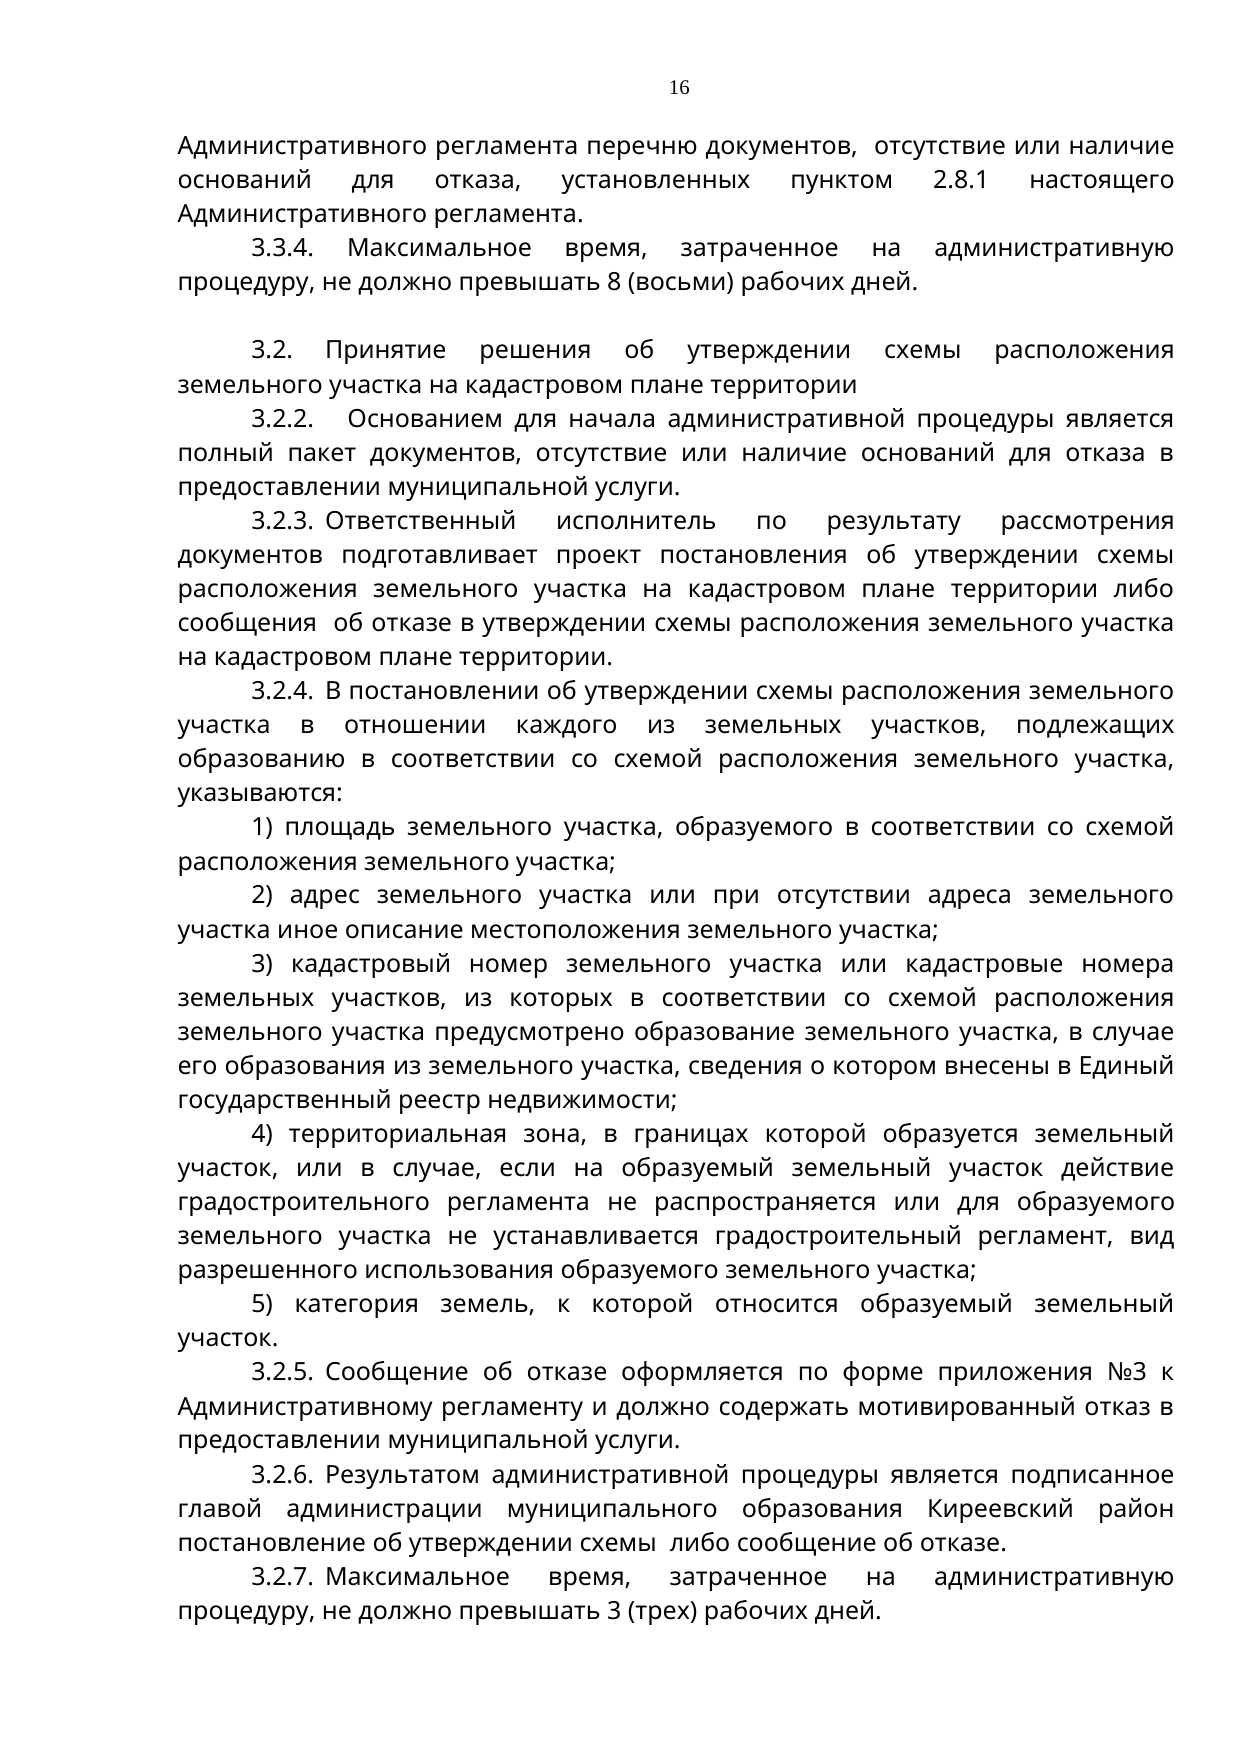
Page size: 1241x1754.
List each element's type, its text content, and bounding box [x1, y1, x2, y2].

list Сообщение об отказе оформляется по форме приложения №3 к Административному регламенту и должно содержать мотивированный отказ в предоставлении муниципальной услуги. [177, 1354, 1175, 1456]
text 2) адрес земельного участка или при отсутствии адреса земельного участка иное описание местоположения земельного участка; [177, 877, 1175, 945]
text 5) категория земель, к которой относится образуемый земельный участок. [177, 1286, 1175, 1354]
list Максимальное время, затраченное на административную процедуру, не должно превышать 3 (трех) рабочих дней. [177, 1558, 1175, 1627]
text 3) кадастровый номер земельного участка или кадастровые номера земельных участков, из которых в соответствии со схемой расположения земельного участка предусмотрено образование земельного участка, в случае его образования из земельного участка, сведения о котором внесены в Единый государственный реестр недвижимости; [177, 945, 1175, 1116]
text 1) площадь земельного участка, образуемого в соответствии со схемой расположения земельного участка; [177, 809, 1175, 877]
text 4) территориальная зона, в границах которой образуется земельный участок, или в случае, если на образуемый земельный участок действие градостроительного регламента не распространяется или для образуемого земельного участка не устанавливается градостроительный регламент, вид разрешенного использования образуемого земельного участка; [177, 1116, 1175, 1286]
list Результатом административной процедуры является подписанное главой администрации муниципального образования Киреевский район постановление об утверждении схемы либо сообщение об отказе. [177, 1456, 1175, 1558]
list Ответственный исполнитель по результату рассмотрения документов подготавливает проект постановления об утверждении схемы расположения земельного участка на кадастровом плане территории либо сообщения об отказе в утверждении схемы расположения земельного участка на кадастровом плане территории. [177, 502, 1175, 673]
text 3.3.4. Максимальное время, затраченное на административную процедуру, не должно превышать 8 (восьми) рабочих дней. [177, 230, 1175, 298]
list Основанием для начала административной процедуры является полный пакет документов, отсутствие или наличие оснований для отказа в предоставлении муниципальной услуги. [177, 400, 1175, 502]
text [177, 128, 1175, 230]
list В постановлении об утверждении схемы расположения земельного участка в отношении каждого из земельных участков, подлежащих образованию в соответствии со схемой расположения земельного участка, указываются: [177, 673, 1175, 809]
list Принятие решения об утверждении схемы расположения земельного участка на кадастровом плане территории [177, 332, 1175, 400]
